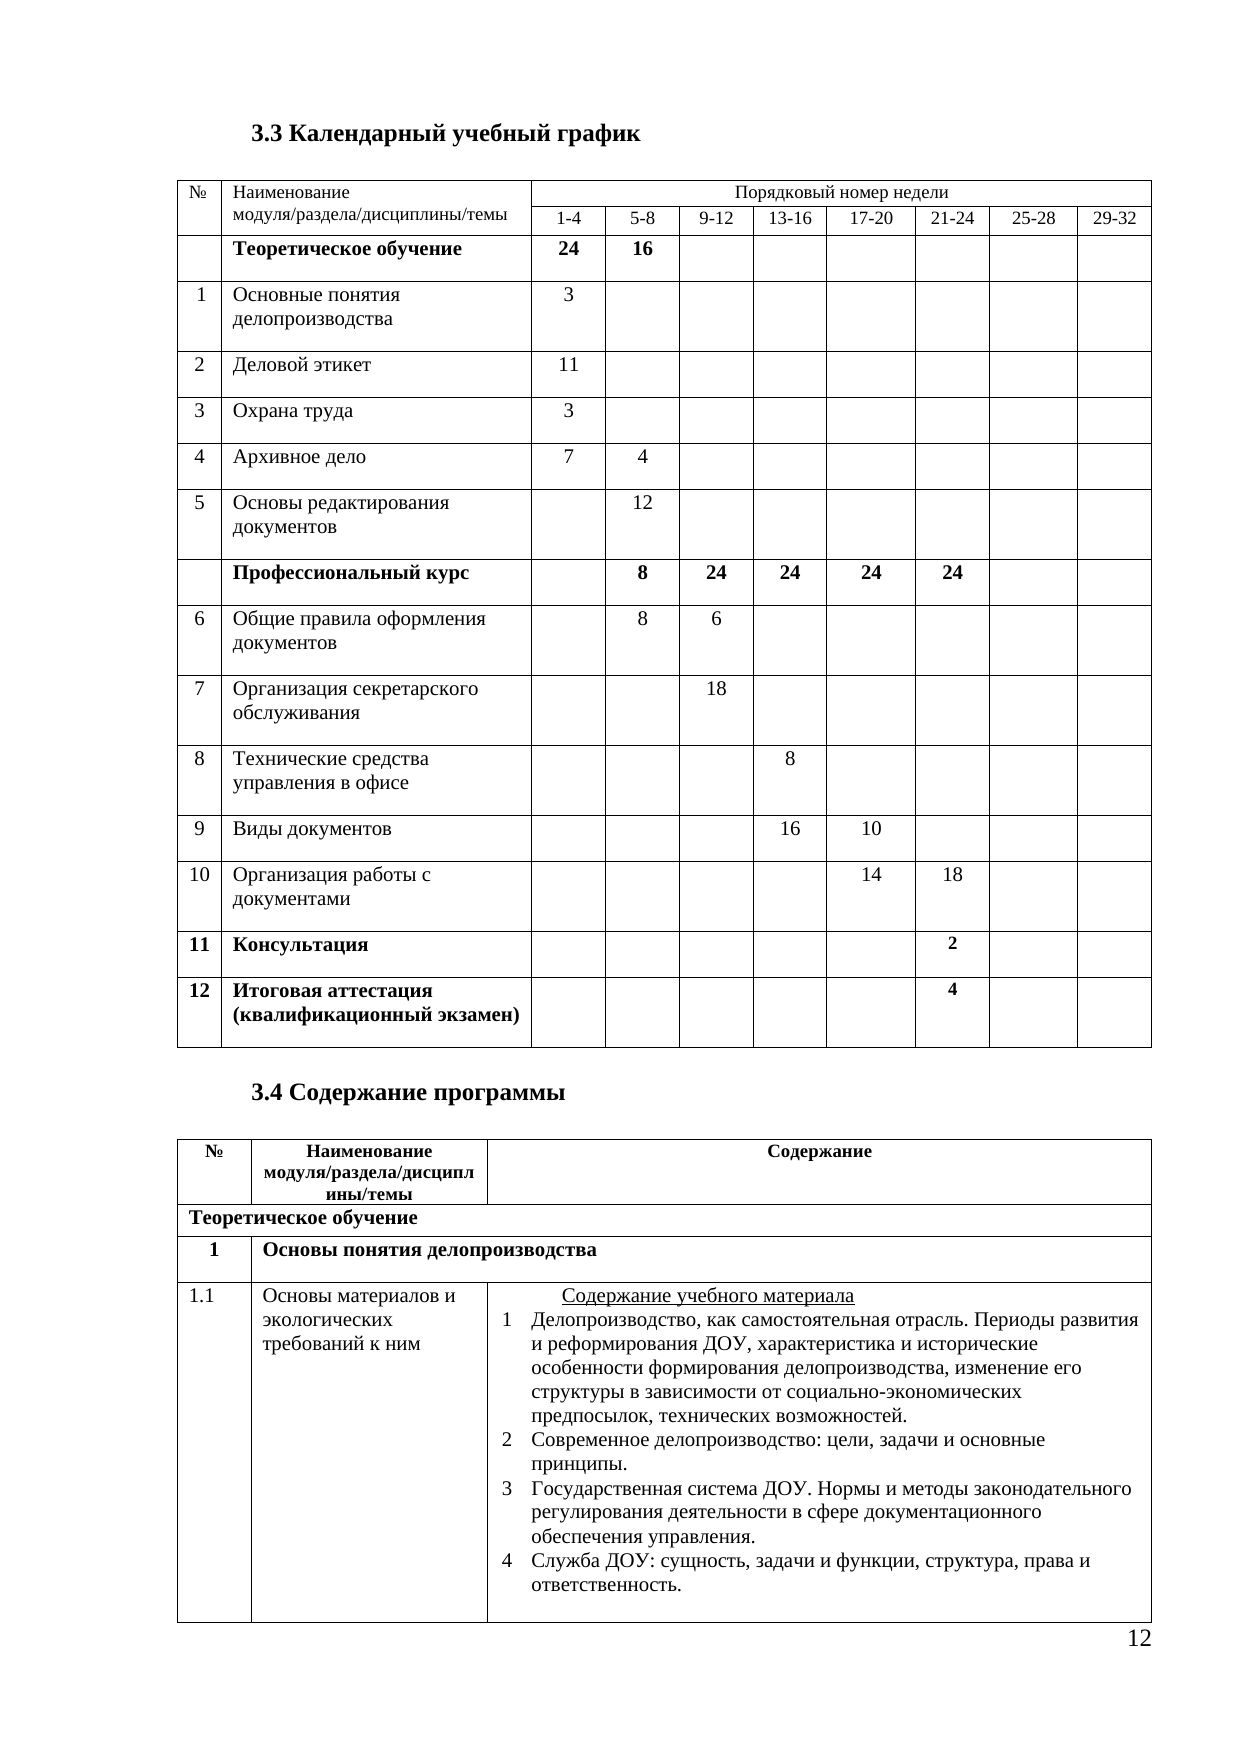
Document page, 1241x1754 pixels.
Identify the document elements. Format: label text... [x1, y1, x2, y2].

table_cell 13-16 [754, 207, 826, 235]
table_cell [827, 746, 915, 815]
table_cell Организация работы с документами [222, 862, 531, 931]
table_cell [990, 490, 1077, 559]
table_cell 2 [916, 932, 989, 977]
table_cell 7 [178, 676, 221, 745]
table_cell [532, 862, 605, 931]
table_cell [1078, 816, 1151, 861]
table_cell [754, 606, 826, 675]
table_cell [827, 398, 915, 443]
table_cell Виды документов [222, 816, 531, 861]
table_cell 12 [178, 978, 221, 1047]
table_cell 4 [178, 444, 221, 489]
table_cell [1078, 606, 1151, 675]
table_cell Теоретическое обучение [178, 1205, 1151, 1236]
table_cell Технические средства управления в офисе [222, 746, 531, 815]
table_cell [178, 560, 221, 605]
table_cell 1.1 [178, 1283, 251, 1622]
table_cell [754, 676, 826, 745]
table_header Наименование модуля/раздела/дисциплины/темы [222, 181, 531, 235]
table_cell 9 [178, 816, 221, 861]
table_cell 21-24 [916, 207, 989, 235]
table_cell [827, 282, 915, 351]
table_cell 25-28 [990, 207, 1077, 235]
table_cell 11 [532, 352, 605, 397]
table_cell Деловой этикет [222, 352, 531, 397]
table_cell [606, 978, 679, 1047]
table_cell [827, 676, 915, 745]
table_cell 6 [178, 606, 221, 675]
table_cell [990, 862, 1077, 931]
table_cell [606, 932, 679, 977]
table_cell [990, 978, 1077, 1047]
table_cell 29-32 [1078, 207, 1151, 235]
table_cell Основы редактирования документов [222, 490, 531, 559]
table_cell [680, 236, 753, 281]
table_cell 5-8 [606, 207, 679, 235]
table_cell [990, 816, 1077, 861]
table_cell [532, 932, 605, 977]
table_cell [827, 236, 915, 281]
table_cell 24 [680, 560, 753, 605]
table_cell [916, 676, 989, 745]
table_cell [680, 398, 753, 443]
table_cell [827, 606, 915, 675]
table_cell [680, 862, 753, 931]
table_header № [178, 181, 221, 235]
table_cell Архивное дело [222, 444, 531, 489]
table_cell 4 [606, 444, 679, 489]
table_cell [1078, 932, 1151, 977]
table_cell Общие правила оформления документов [222, 606, 531, 675]
table_header Содержание [488, 1140, 1151, 1204]
table_cell [680, 352, 753, 397]
table_cell [606, 352, 679, 397]
table_cell 8 [606, 606, 679, 675]
table_cell [990, 236, 1077, 281]
table_cell [990, 606, 1077, 675]
table_cell [754, 352, 826, 397]
table_cell [606, 676, 679, 745]
table_cell [680, 282, 753, 351]
table_header Порядковый номер недели [532, 181, 1151, 206]
table_cell 8 [178, 746, 221, 815]
table_cell 24 [532, 236, 605, 281]
table_cell [606, 282, 679, 351]
table_cell 6 [680, 606, 753, 675]
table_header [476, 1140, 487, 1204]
table_cell [606, 816, 679, 861]
table_cell [827, 932, 915, 977]
table_cell 24 [916, 560, 989, 605]
table_cell [1078, 862, 1151, 931]
table_cell 24 [754, 560, 826, 605]
table_cell [754, 862, 826, 931]
table_cell 10 [178, 862, 221, 931]
table_cell Консультация [222, 932, 531, 977]
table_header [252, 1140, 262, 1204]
table_cell 5 [178, 490, 221, 559]
table_cell 8 [606, 560, 679, 605]
table_cell [827, 978, 915, 1047]
table_cell Основы понятия делопроизводства [252, 1237, 1151, 1282]
subtitle 3.4 Содержание программы [177, 1077, 1152, 1105]
table_cell [680, 932, 753, 977]
table_cell 14 [827, 862, 915, 931]
table_cell [754, 444, 826, 489]
table_cell [1078, 398, 1151, 443]
table_cell 9-12 [680, 207, 753, 235]
table_cell 3 [532, 282, 605, 351]
table_cell [532, 676, 605, 745]
table_cell [990, 560, 1077, 605]
table_cell 3 [532, 398, 605, 443]
table_cell [1078, 282, 1151, 351]
table_cell [680, 978, 753, 1047]
table_cell [916, 444, 989, 489]
table_cell 8 [754, 746, 826, 815]
table_cell [990, 352, 1077, 397]
table_cell [532, 978, 605, 1047]
table_cell Теоретическое обучение [222, 236, 531, 281]
table_cell 16 [754, 816, 826, 861]
table_cell [916, 606, 989, 675]
table_cell 1 [178, 282, 221, 351]
table_cell [178, 236, 221, 281]
table_cell [990, 398, 1077, 443]
table_cell [532, 606, 605, 675]
table_cell [754, 236, 826, 281]
table_cell [532, 560, 605, 605]
table_cell 3 [178, 398, 221, 443]
table_cell [916, 282, 989, 351]
table_cell [680, 444, 753, 489]
table_cell 16 [606, 236, 679, 281]
table_cell [916, 490, 989, 559]
subtitle 3.3 Календарный учебный график [177, 118, 1152, 147]
table_cell [754, 398, 826, 443]
table_cell Итоговая аттестация (квалификационный экзамен) [222, 978, 531, 1047]
table_cell [1078, 746, 1151, 815]
table_cell [990, 444, 1077, 489]
table_cell [606, 862, 679, 931]
table_cell 18 [916, 862, 989, 931]
table_cell [827, 490, 915, 559]
table_cell [990, 932, 1077, 977]
table_cell 18 [680, 676, 753, 745]
table_cell [916, 816, 989, 861]
table_cell [1078, 444, 1151, 489]
table_cell [532, 490, 605, 559]
table_cell Профессиональный курс [222, 560, 531, 605]
table_cell 11 [178, 932, 221, 977]
table_cell [827, 444, 915, 489]
table_cell [606, 746, 679, 815]
table_cell [990, 676, 1077, 745]
table_cell 1 [178, 1237, 251, 1282]
table_cell 24 [827, 560, 915, 605]
table_cell [680, 490, 753, 559]
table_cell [252, 1283, 487, 1622]
table_cell [827, 352, 915, 397]
table_cell [680, 746, 753, 815]
table_cell [754, 490, 826, 559]
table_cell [488, 1283, 1151, 1622]
table_cell [754, 978, 826, 1047]
table_cell 2 [178, 352, 221, 397]
table_cell 7 [532, 444, 605, 489]
table_cell [916, 236, 989, 281]
table_cell Основные понятия делопроизводства [222, 282, 531, 351]
table_cell [1078, 236, 1151, 281]
table_cell [532, 816, 605, 861]
table_cell Организация секретарского обслуживания [222, 676, 531, 745]
table_header № [178, 1140, 251, 1204]
table_cell 1-4 [532, 207, 605, 235]
table_cell [916, 746, 989, 815]
table_cell [1078, 676, 1151, 745]
table_cell [916, 352, 989, 397]
table_cell [754, 932, 826, 977]
table_cell [680, 816, 753, 861]
table_cell [606, 398, 679, 443]
table_cell 4 [916, 978, 989, 1047]
table_cell [916, 398, 989, 443]
table_cell 10 [827, 816, 915, 861]
table_cell [1078, 978, 1151, 1047]
table_cell [990, 746, 1077, 815]
table_cell [1078, 560, 1151, 605]
table_cell [532, 746, 605, 815]
table_cell 12 [606, 490, 679, 559]
table_cell Охрана труда [222, 398, 531, 443]
table_cell [754, 282, 826, 351]
table_cell 17-20 [827, 207, 915, 235]
table_cell [1078, 490, 1151, 559]
table_cell [1078, 352, 1151, 397]
table_cell [990, 282, 1077, 351]
